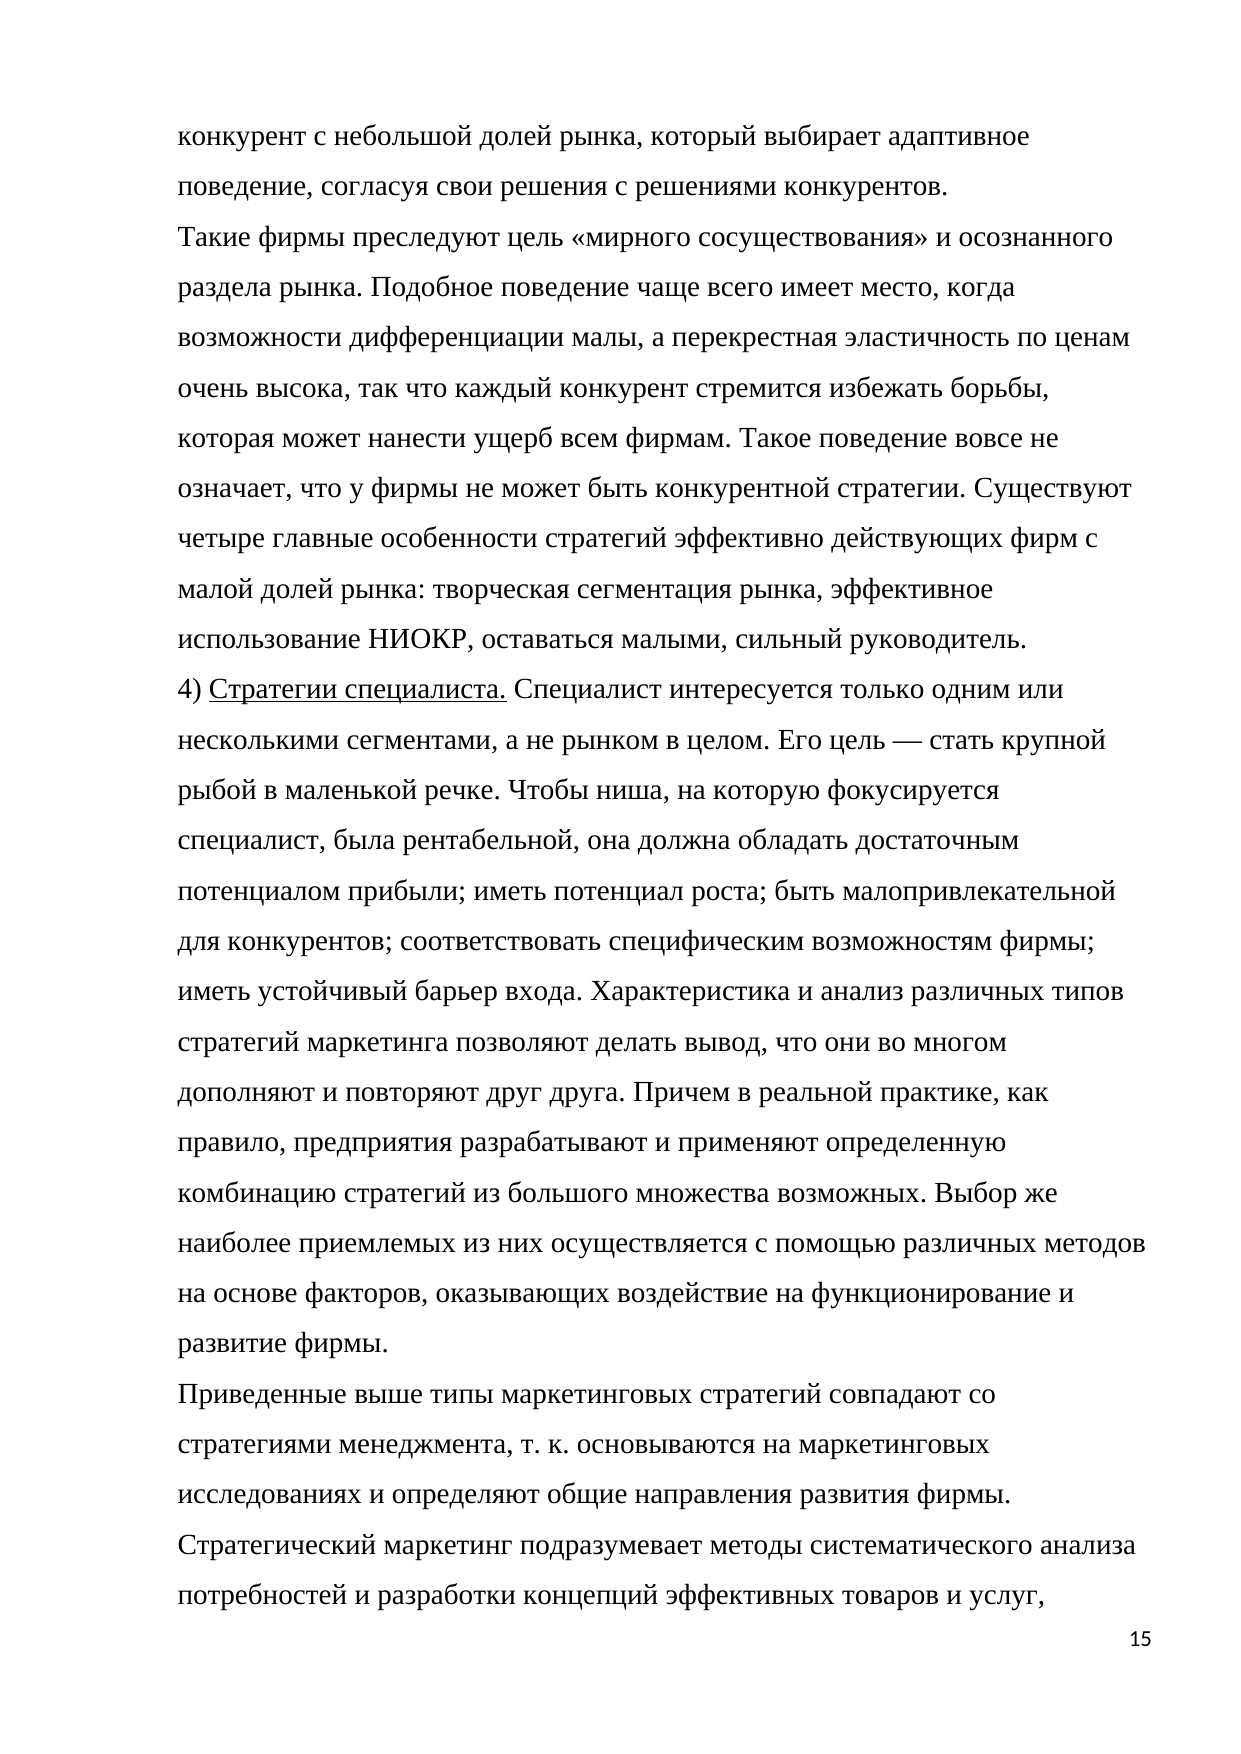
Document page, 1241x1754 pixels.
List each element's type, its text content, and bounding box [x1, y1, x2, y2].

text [177, 1376, 1152, 1611]
text 4) Стратегии специалиста. Специалист интересуется только одним или [177, 672, 1152, 705]
text конкурент с небольшой долей рынка, который выбирает адаптивное поведение, согласуя свои решения с решениями конкурентов. [177, 118, 1152, 202]
text несколькими сегментами, а не рынком в целом. Его цель — стать крупной рыбой в маленькой речке. Чтобы ниша, на которую фокусируется специалист, была рентабельной, она должна обладать достаточным потенциалом прибыли; иметь потенциал роста; быть малопривлекательной для конкурентов; соответствовать специфическим возможностям фирмы; иметь устойчивый барьер входа. Характеристика и анализ различных типов стратегий маркетинга позволяют делать вывод, что они во многом дополняют и повторяют друг друга. Причем в реальной практике, как правило, предприятия разрабатывают и применяют определенную [177, 722, 1152, 1158]
text комбинацию стратегий из большого множества возможных. Выбор же наиболее приемлемых из них осуществляется с помощью различных методов на основе факторов, оказывающих воздействие на функционирование и развитие фирмы. [177, 1175, 1152, 1359]
text Такие фирмы преследуют цель «мирного сосуществования» и осознанного раздела рынка. Подобное поведение чаще всего имеет место, когда возможности дифференциации малы, а перекрестная эластичность по ценам очень высока, так что каждый конкурент стремится избежать борьбы, которая может нанести ущерб всем фирмам. Такое поведение вовсе не означает, что у фирмы не может быть конкурентной стратегии. Существуют четыре главные особенности стратегий эффективно действующих фирм с малой долей рынка: творческая сегментация рынка, эффективное использование НИОКР, оставаться малыми, сильный руководитель. [177, 219, 1152, 655]
